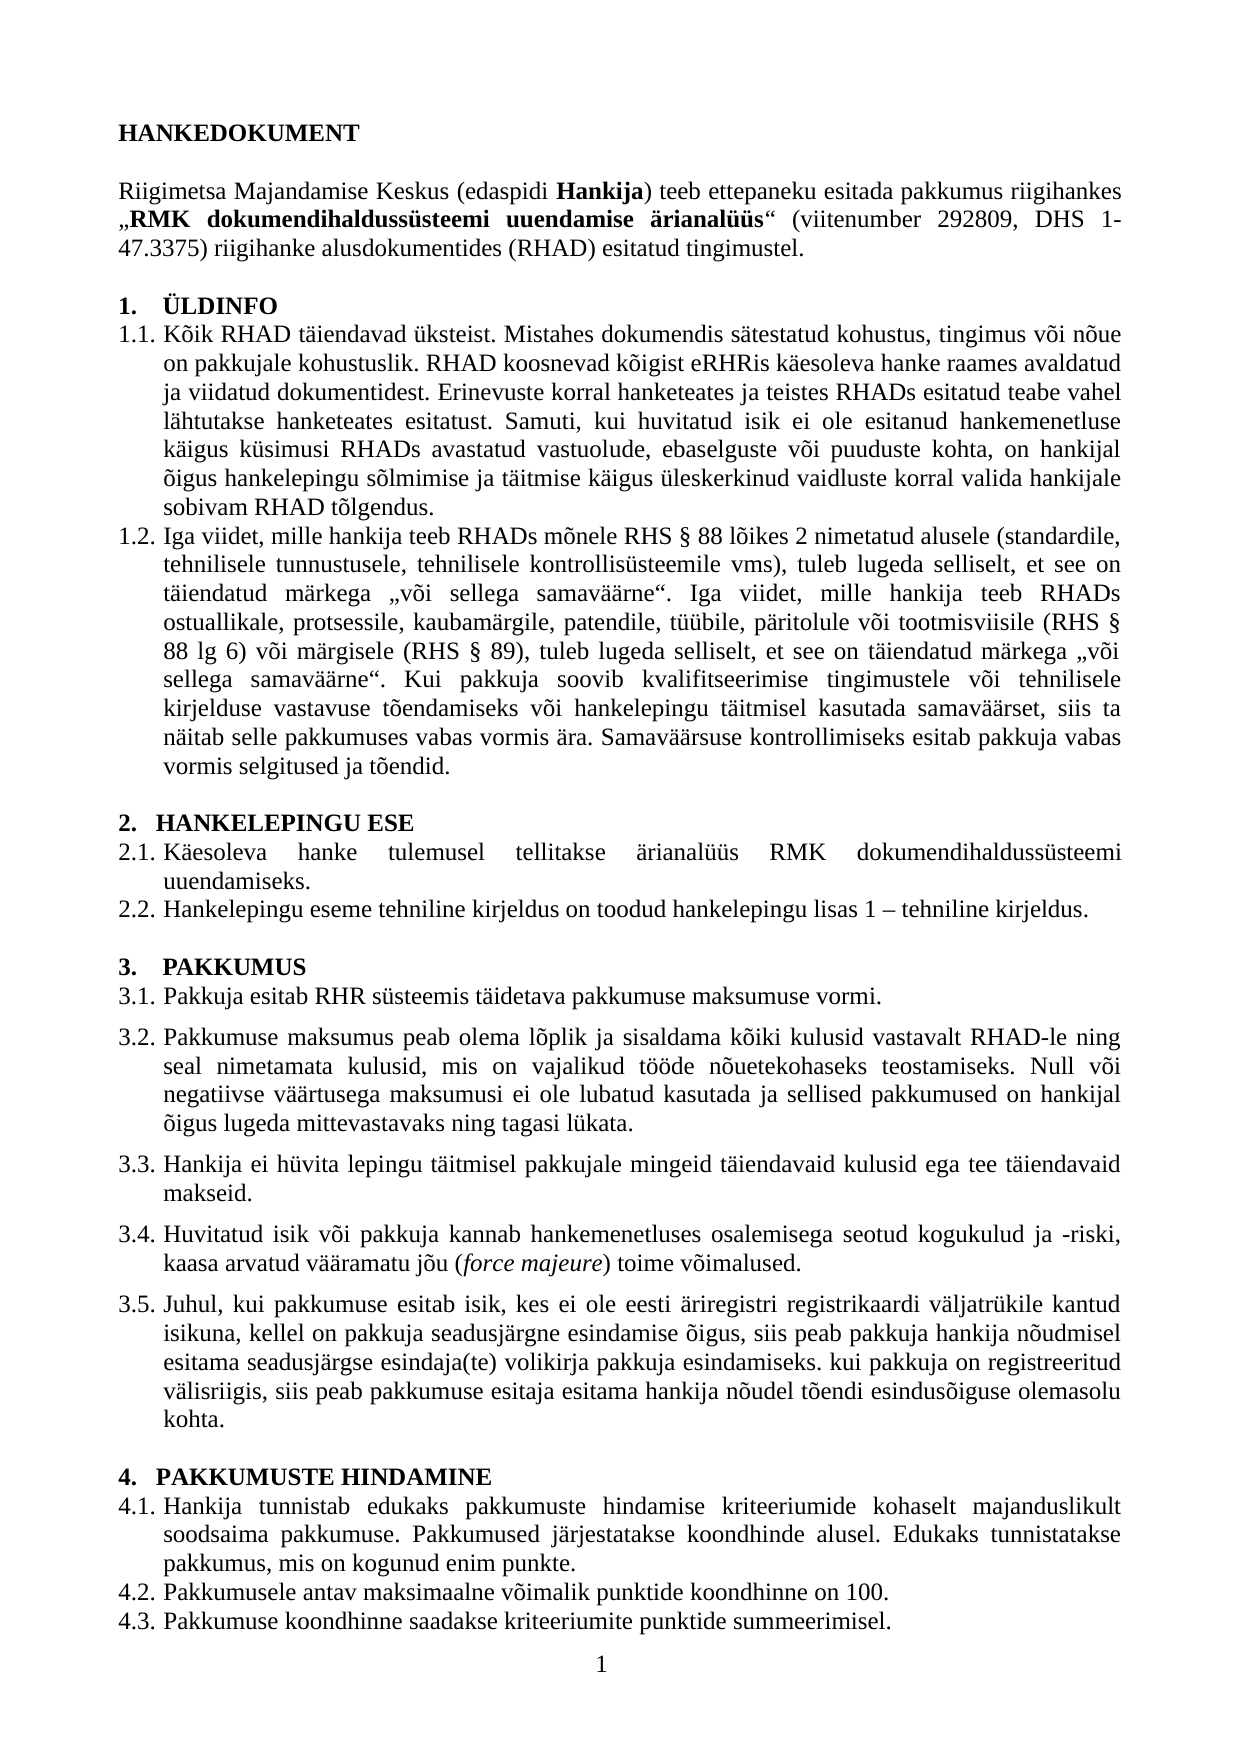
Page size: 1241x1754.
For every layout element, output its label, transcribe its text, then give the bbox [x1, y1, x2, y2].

text Iga viidet, mille hankija teeb RHADs mõnele RHS § 88 lõikes 2 nimetatud alusele (standardile, tehnilisele tunnustusele, tehnilisele kontrollisüsteemile vms), tuleb lugeda selliselt, et see on täiendatud märkega „või sellega samaväärne“. Iga viidet, mille hankija teeb RHADs ostuallikale, protsessile, kaubamärgile, patendile, tüübile, päritolule või tootmisviisile (RHS § 88 lg 6) või märgisele (RHS § 89), tuleb lugeda selliselt, et see on täiendatud märkega „või sellega samaväärne“. Kui pakkuja soovib kvalifitseerimise tingimustele või tehnilisele kirjelduse vastavuse tõendamiseks või hankelepingu täitmisel kasutada samaväärset, siis ta näitab selle pakkumuses vabas vormis ära. Samaväärsuse kontrollimiseks esitab pakkuja vabas vormis selgitused ja tõendid. [118, 521, 1122, 779]
text Pakkumuse maksumus peab olema lõplik ja sisaldama kõiki kulusid vastavalt RHAD-le ning seal nimetamata kulusid, mis on vajalikud tööde nõuetekohaseks teostamiseks. Null või negatiivse väärtusega maksumusi ei ole lubatud kasutada ja sellised pakkumused on hankijal õigus lugeda mittevastavaks ning tagasi lükata. [118, 1022, 1122, 1137]
text Käesoleva hanke tulemusel tellitakse ärianalüüs RMK dokumendihaldussüsteemi uuendamiseks. [118, 837, 1122, 894]
text Pakkumuse koondhinne saadakse kriteeriumite punktide summeerimisel. [118, 1606, 1122, 1634]
list HANKELEPINGU ESE [118, 808, 1122, 837]
text Hankija tunnistab edukaks pakkumuste hindamise kriteeriumide kohaselt majanduslikult soodsaima pakkumuse. Pakkumused järjestatakse koondhinde alusel. Edukaks tunnistatakse pakkumus, mis on kogunud enim punkte. [118, 1491, 1122, 1577]
text Hankija ei hüvita lepingu täitmisel pakkujale mingeid täiendavaid kulusid ega tee täiendavaid makseid. [118, 1149, 1122, 1207]
text Hankelepingu eseme tehniline kirjeldus on toodud hankelepingu lisas 1 – tehniline kirjeldus. [118, 894, 1122, 923]
text Pakkumusele antav maksimaalne võimalik punktide koondhinne on 100. [118, 1577, 1122, 1606]
list HANKEDOKUMENT [118, 118, 1122, 147]
text Huvitatud isik või pakkuja kannab hankemenetluses osalemisega seotud kogukulud ja -riski, kaasa arvatud vääramatu jõu (force majeure) toime võimalused. [118, 1219, 1122, 1277]
list ÜLDINFO [118, 291, 1122, 319]
list Riigimetsa Majandamise Keskus (edaspidi Hankija) teeb ettepaneku esitada pakkumus riigihankes „RMK dokumendihaldussüsteemi uuendamise ärianalüüs“ (viitenumber 292809, DHS 1-47.3375) riigihanke alusdokumentides (RHAD) esitatud tingimustel. [118, 176, 1122, 262]
list PAKKUMUSTE HINDAMINE [118, 1462, 1122, 1491]
list PAKKUMUS [118, 952, 1122, 981]
text Juhul, kui pakkumuse esitab isik, kes ei ole eesti äriregistri registrikaardi väljatrükile kantud isikuna, kellel on pakkuja seadusjärgne esindamise õigus, siis peab pakkuja hankija nõudmisel esitama seadusjärgse esindaja(te) volikirja pakkuja esindamiseks. kui pakkuja on registreeritud välisriigis, siis peab pakkumuse esitaja esitama hankija nõudel tõendi esindusõiguse olemasolu kohta. [118, 1289, 1122, 1433]
text Pakkuja esitab RHR süsteemis täidetava pakkumuse maksumuse vormi. [118, 981, 1122, 1009]
text Kõik RHAD täiendavad üksteist. Mistahes dokumendis sätestatud kohustus, tingimus või nõue on pakkujale kohustuslik. RHAD koosnevad kõigist eRHRis käesoleva hanke raames avaldatud ja viidatud dokumentidest. Erinevuste korral hanketeates ja teistes RHADs esitatud teabe vahel lähtutakse hanketeates esitatust. Samuti, kui huvitatud isik ei ole esitanud hankemenetluse käigus küsimusi RHADs avastatud vastuolude, ebaselguste või puuduste kohta, on hankijal õigus hankelepingu sõlmimise ja täitmise käigus üleskerkinud vaidluste korral valida hankijale sobivam RHAD tõlgendus. [118, 319, 1122, 521]
